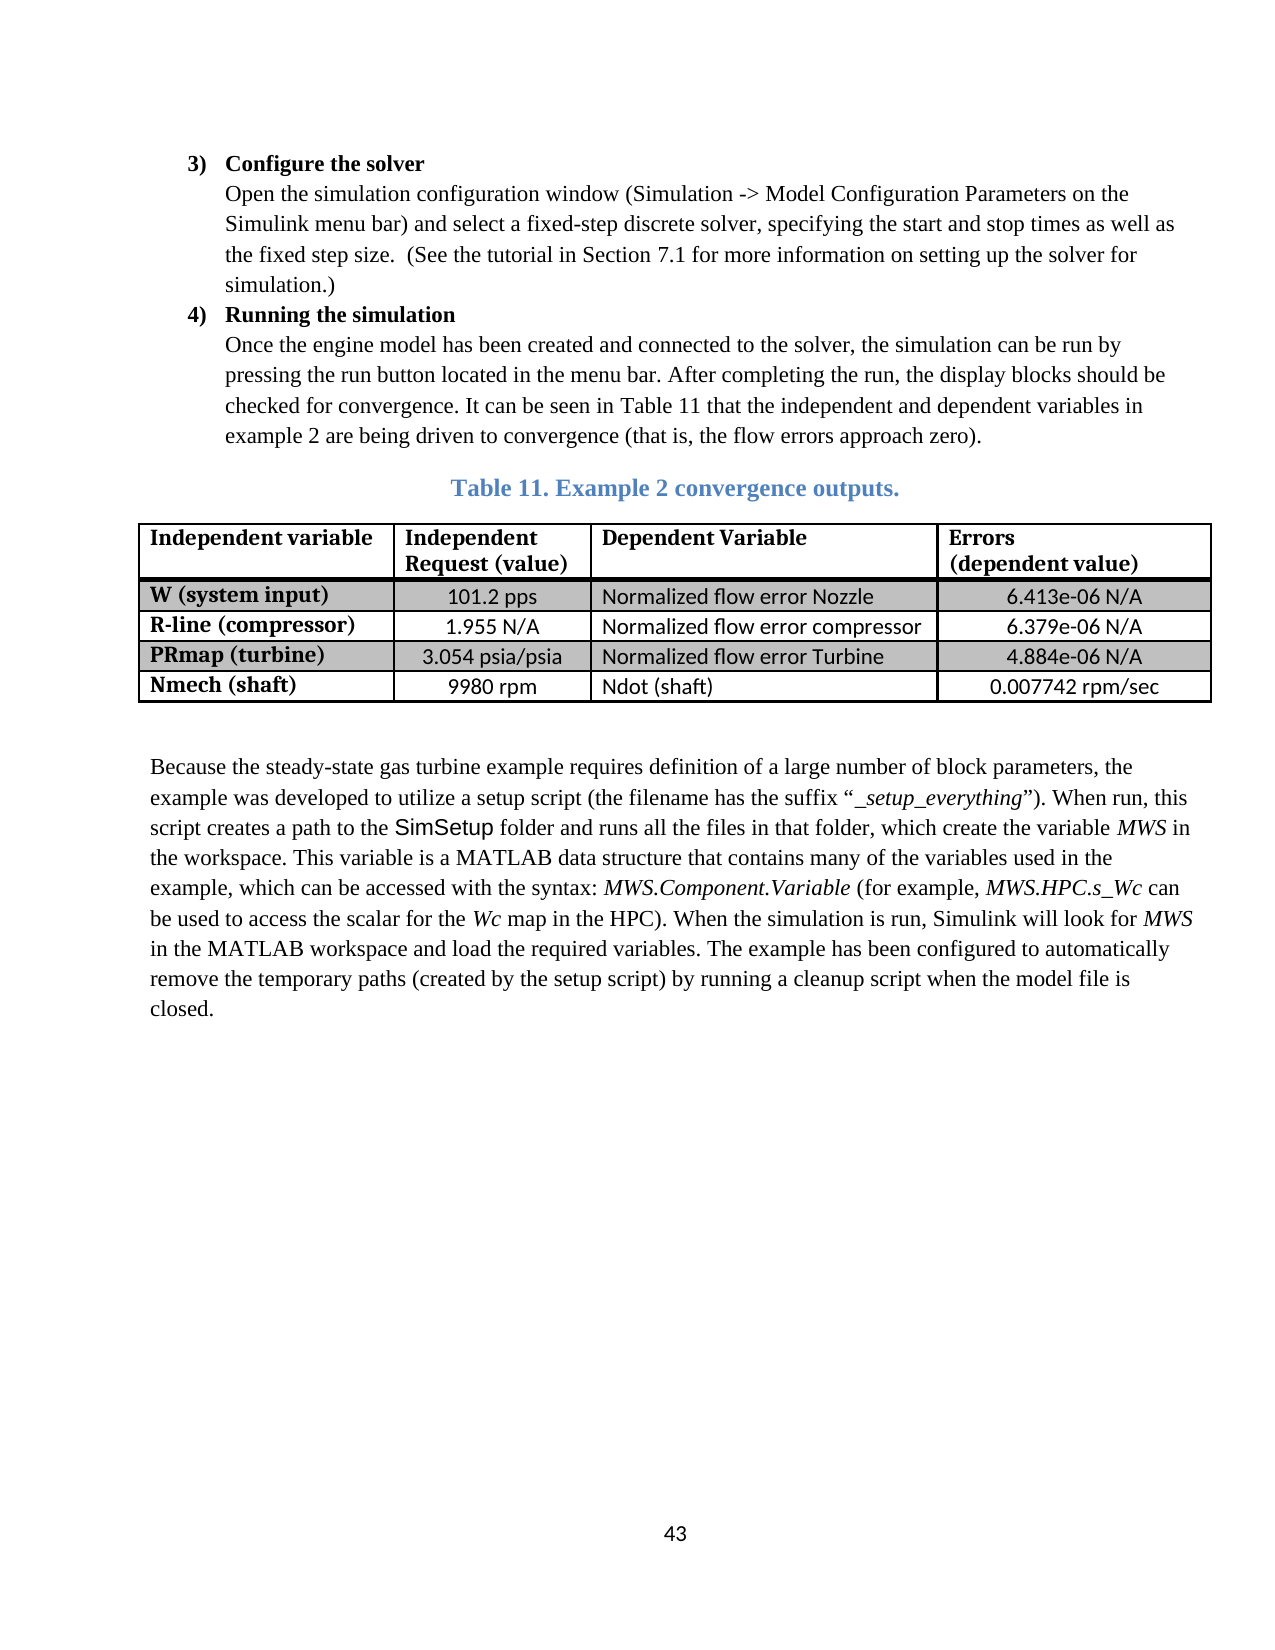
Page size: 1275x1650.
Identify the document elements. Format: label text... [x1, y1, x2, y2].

table_cell W (system input) [140, 582, 393, 610]
text Table 11. Example 2 convergence outputs. [150, 473, 1200, 502]
table_cell R-line (compressor) [140, 612, 393, 640]
table_cell Ndot (shaft) [592, 672, 936, 700]
table_cell 6.379e-06 N/A [939, 612, 1210, 640]
table_cell 4.884e-06 N/A [939, 642, 1210, 670]
table_header Dependent Variable [592, 525, 936, 577]
list Open the simulation configuration window (Simulation -> Model Configuration Parameters on the Simulink menu bar) and select a fixed-step discrete solver, specifying the start and stop times as well as the fixed step size. (See the tutorial in Section 7.1 for more information on setting up the solver for simulation.) [225, 180, 1200, 297]
table_cell 101.2 pps [395, 582, 590, 610]
table_header Independent Request (value) [395, 525, 590, 577]
list Once the engine model has been created and connected to the solver, the simulation can be run by pressing the run button located in the menu bar. After completing the run, the display blocks should be checked for convergence. It can be seen in Table 11 that the independent and dependent variables in example 2 are being driven to convergence (that is, the flow errors approach zero). [225, 331, 1200, 448]
table_cell 0.007742 rpm/sec [939, 672, 1210, 700]
table_cell Normalized flow error compressor [592, 612, 936, 640]
table_cell Normalized flow error Turbine [592, 642, 936, 670]
table_header Independent variable [140, 525, 393, 577]
list Running the simulation [187, 301, 1200, 327]
table_cell PRmap (turbine) [140, 642, 393, 670]
table_cell 3.054 psia/psia [395, 642, 590, 670]
table_cell Normalized flow error Nozzle [592, 582, 936, 610]
table_cell 9980 rpm [395, 672, 590, 700]
table_cell Nmech (shaft) [140, 672, 393, 700]
table_cell 6.413e-06 N/A [939, 582, 1210, 610]
table_header Errors (dependent value) [939, 525, 1210, 577]
list Configure the solver [187, 150, 1200, 176]
text Because the steady-state gas turbine example requires definition of a large number of block parameters, the example was developed to utilize a setup script (the filename has the suffix “_setup_everything”). When run, this script creates a path to the SimSetup folder and runs all the files in that folder, which create the variable MWS in the workspace. This variable is a MATLAB data structure that contains many of the variables used in the example, which can be accessed with the syntax: MWS.Component.Variable (for example, MWS.HPC.s_Wc can be used to access the scalar for the Wc map in the HPC). When the simulation is run, Simulink will look for MWS in the MATLAB workspace and load the required variables. The example has been configured to automatically remove the temporary paths (created by the setup script) by running a cleanup script when the model file is closed. [150, 753, 1200, 1022]
table_cell 1.955 N/A [395, 612, 590, 640]
